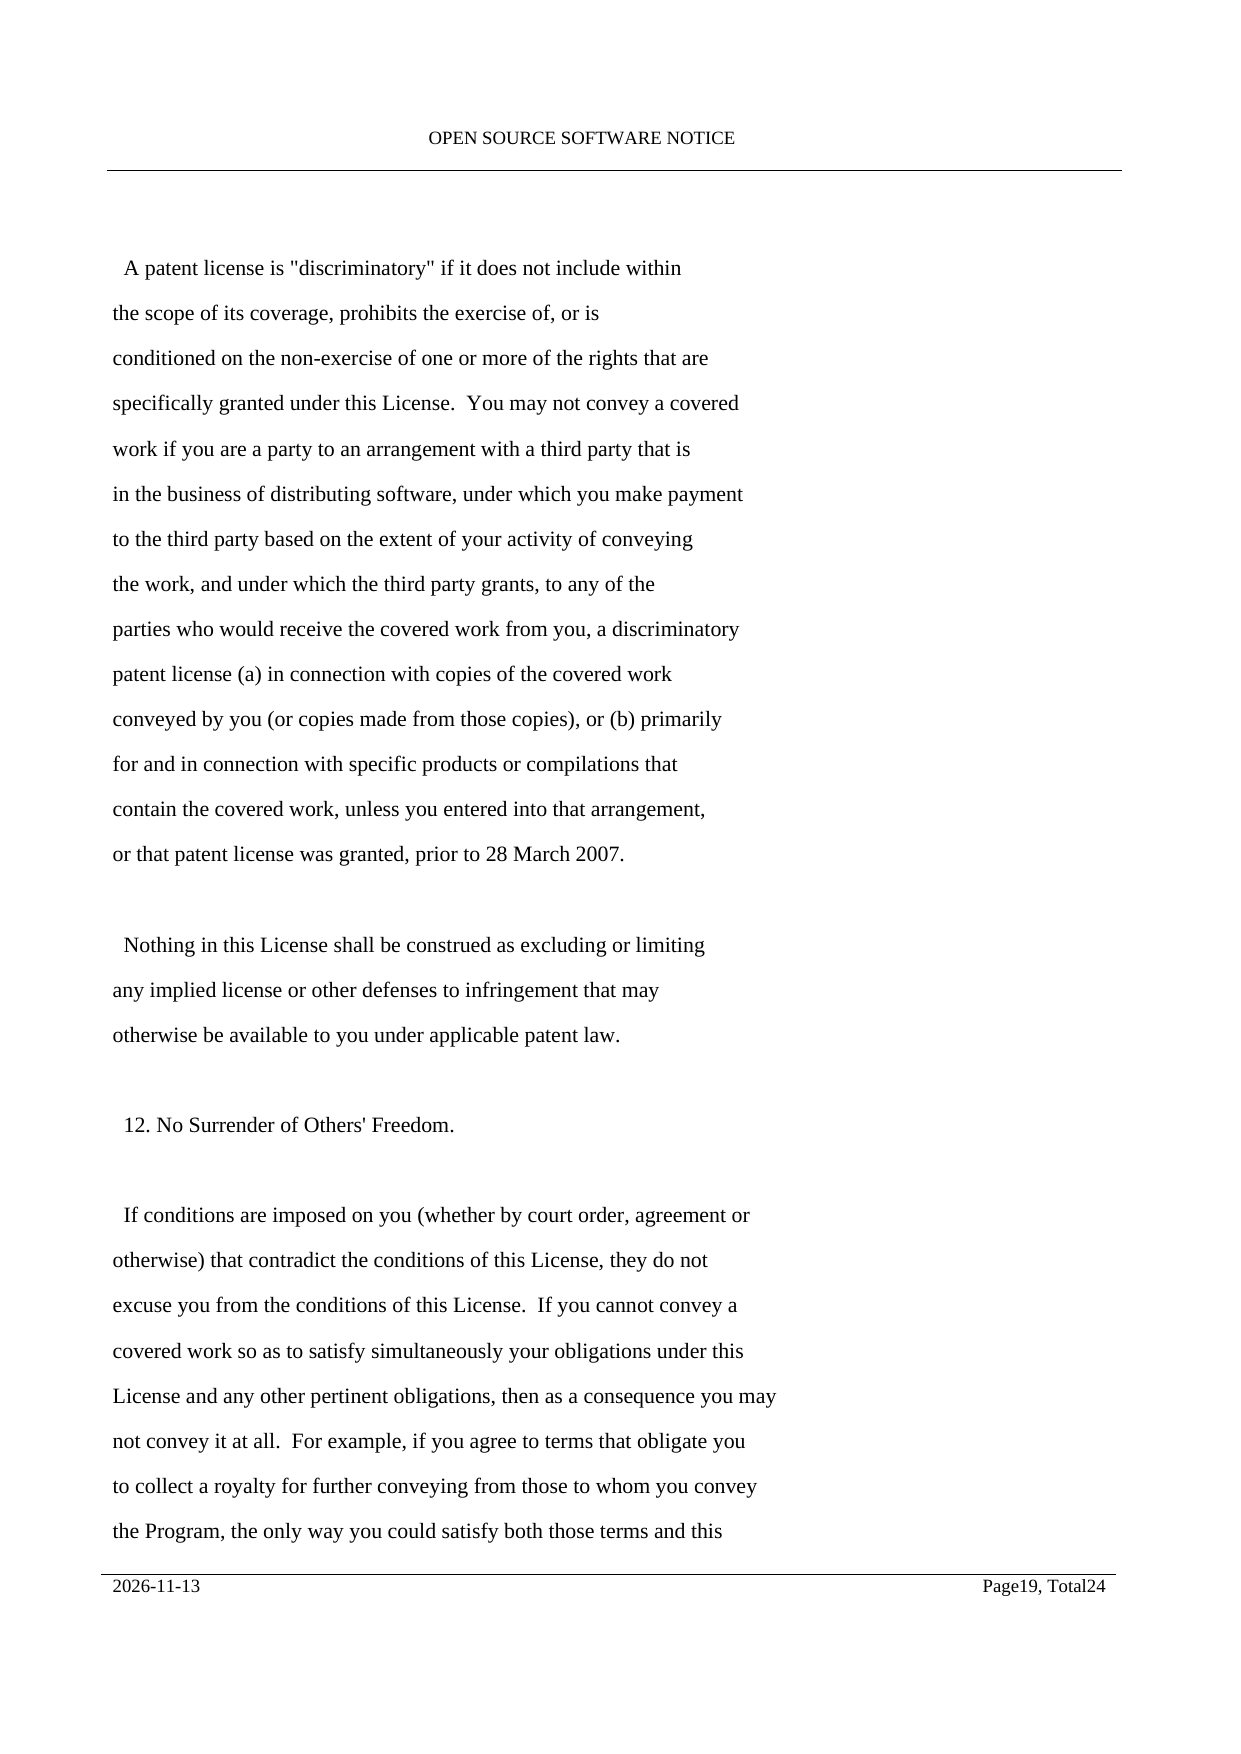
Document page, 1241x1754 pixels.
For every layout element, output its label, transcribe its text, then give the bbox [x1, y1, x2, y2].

text otherwise be available to you under applicable patent law. [112, 1018, 1128, 1051]
text the scope of its coverage, prohibits the exercise of, or is [112, 297, 1128, 329]
text conditioned on the non-exercise of one or more of the rights that are [112, 342, 1128, 374]
text contain the covered work, unless you entered into that arrangement, [112, 793, 1128, 825]
text conveyed by you (or copies made from those copies), or (b) primarily [112, 702, 1128, 735]
text any implied license or other defenses to infringement that may [112, 973, 1128, 1006]
text for and in connection with specific products or compilations that [112, 748, 1128, 780]
text If conditions are imposed on you (whether by court order, agreement or [112, 1199, 1128, 1231]
text in the business of distributing software, under which you make payment [112, 477, 1128, 509]
text excuse you from the conditions of this License. If you cannot convey a [112, 1289, 1128, 1321]
text otherwise) that contradict the conditions of this License, they do not [112, 1244, 1128, 1276]
text A patent license is "discriminatory" if it does not include within [112, 251, 1128, 284]
text parties who would receive the covered work from you, a discriminatory [112, 612, 1128, 645]
text the Program, the only way you could satisfy both those terms and this [112, 1514, 1128, 1547]
text to collect a royalty for further conveying from those to whom you convey [112, 1469, 1128, 1502]
text patent license (a) in connection with copies of the covered work [112, 657, 1128, 690]
text Nothing in this License shall be construed as excluding or limiting [112, 928, 1128, 961]
text 12. No Surrender of Others' Freedom. [112, 1108, 1128, 1141]
text or that patent license was granted, prior to 28 March 2007. [112, 838, 1128, 870]
text covered work so as to satisfy simultaneously your obligations under this [112, 1334, 1128, 1366]
text License and any other pertinent obligations, then as a consequence you may [112, 1379, 1128, 1412]
text the work, and under which the third party grants, to any of the [112, 567, 1128, 600]
text to the third party based on the extent of your activity of conveying [112, 522, 1128, 554]
text work if you are a party to an arrangement with a third party that is [112, 432, 1128, 464]
text not convey it at all. For example, if you agree to terms that obligate you [112, 1424, 1128, 1457]
text specifically granted under this License. You may not convey a covered [112, 387, 1128, 419]
